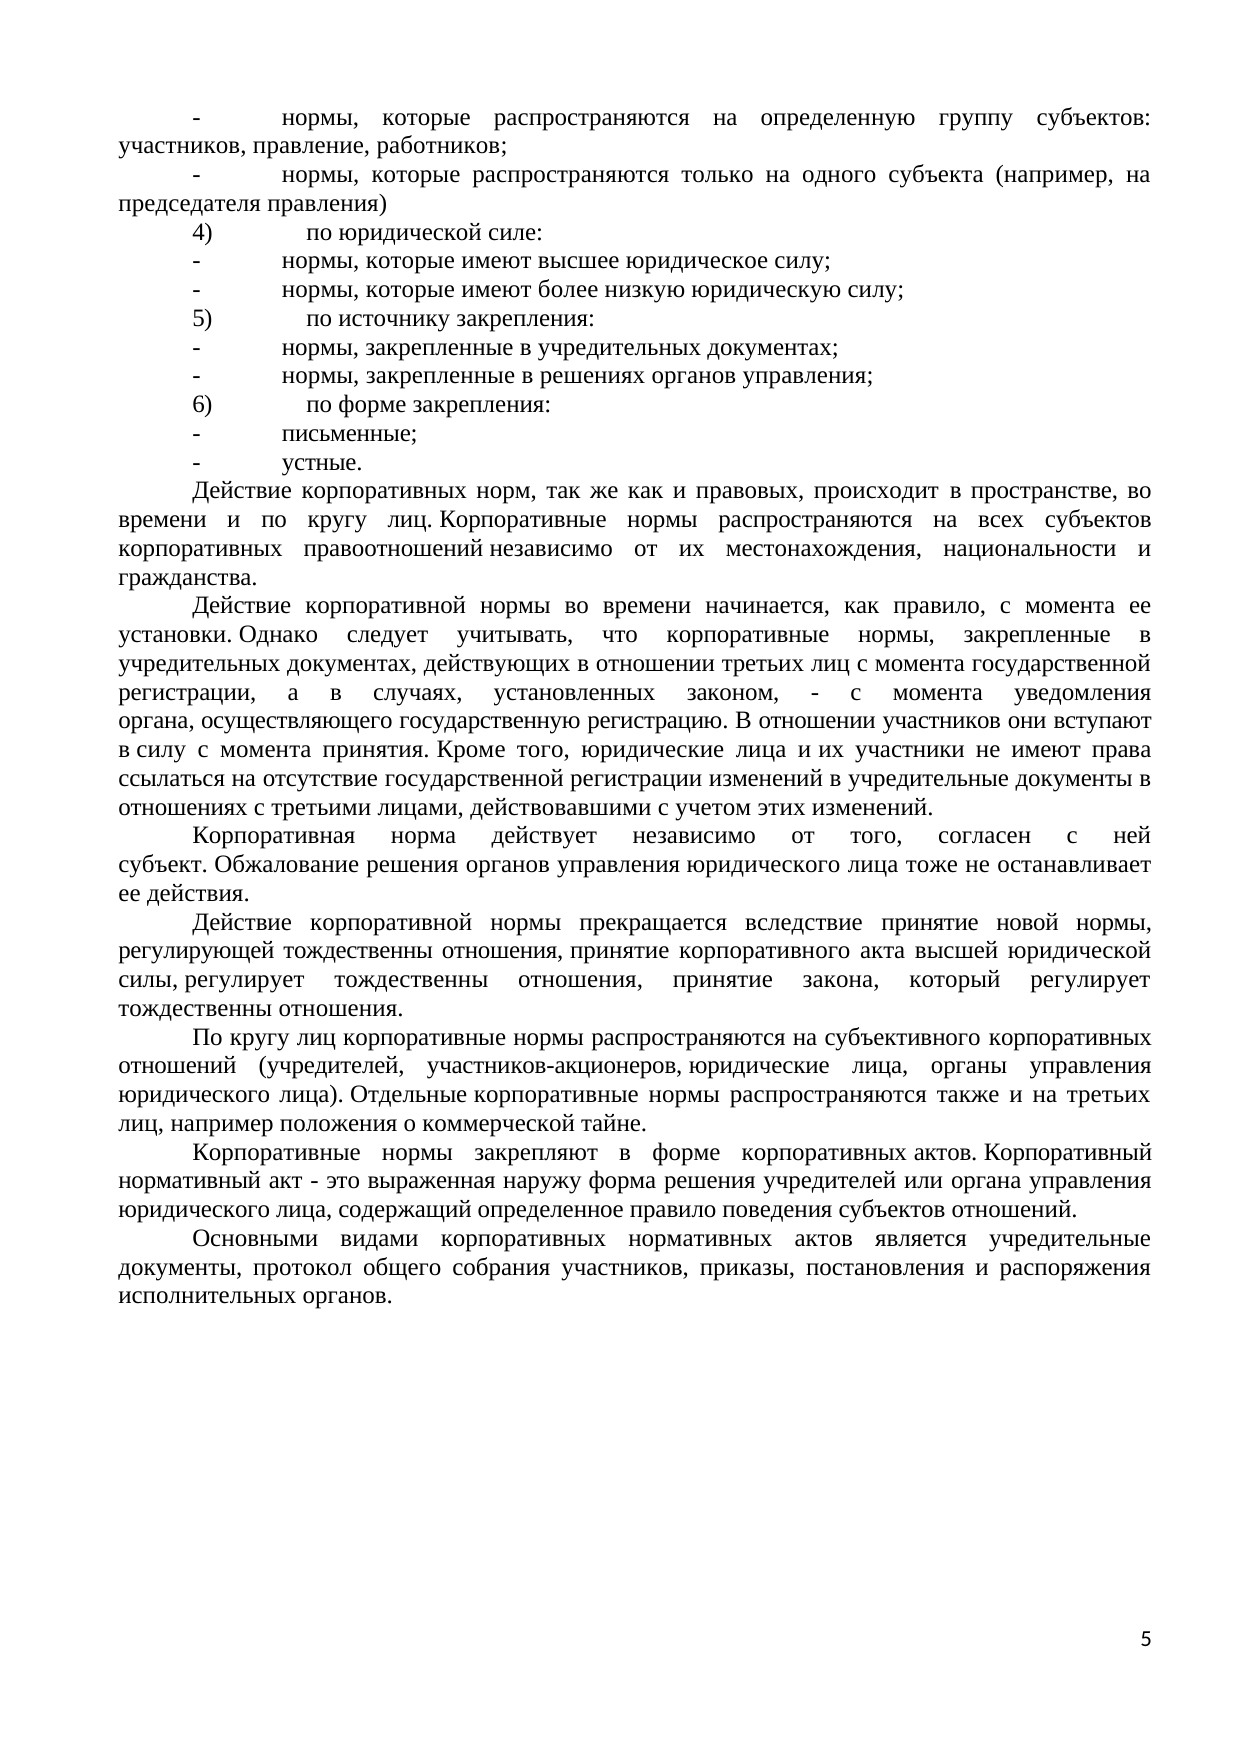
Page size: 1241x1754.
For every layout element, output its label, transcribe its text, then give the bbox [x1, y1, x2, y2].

text - нормы, которые имеют высшее юридическое силу; [118, 246, 1152, 274]
text - нормы, закрепленные в учредительных документах; [118, 332, 1152, 361]
text Корпоративные нормы закрепляют в форме корпоративных актов. Корпоративный нормативный акт - это выраженная наружу форма решения учредителей или органа управления юридического лица, содержащий определенное правило поведения субъектов отношений. [118, 1137, 1152, 1223]
text Действие корпоративной нормы во времени начинается, как правило, с момента ее установки. Однако следует учитывать, что корпоративные нормы, закрепленные в учредительных документах, действующих в отношении третьих лиц с момента государственной регистрации, а в случаях, установленных законом, - с момента уведомления органа, осуществляющего государственную регистрацию. В отношении участников они вступают в силу с момента принятия. Кроме того, юридические лица и их участники не имеют права ссылаться на отсутствие государственной регистрации изменений в учредительные документы в отношениях с третьими лицами, действовавшими с учетом этих изменений. [118, 591, 1152, 821]
text - нормы, которые распространяются только на одного субъекта (например, на председателя правления) [118, 159, 1152, 217]
text - устные. [118, 447, 1152, 476]
text Действие корпоративных норм, так же как и правовых, происходит в пространстве, во времени и по кругу лиц. Корпоративные нормы распространяются на всех субъектов корпоративных правоотношений независимо от их местонахождения, национальности и гражданства. [118, 476, 1152, 591]
text 5) по источнику закрепления: [118, 303, 1152, 332]
text Корпоративная норма действует независимо от того, согласен с ней субъект. Обжалование решения органов управления юридического лица тоже не останавливает ее действия. [118, 821, 1152, 907]
text Основными видами корпоративных нормативных актов является учредительные документы, протокол общего собрания участников, приказы, постановления и распоряжения исполнительных органов. [118, 1223, 1152, 1309]
text - нормы, которые распространяются на определенную группу субъектов: участников, правление, работников; [118, 102, 1152, 159]
text - письменные; [118, 418, 1152, 447]
text По кругу лиц корпоративные нормы распространяются на субъективного корпоративных отношений (учредителей, участников-акционеров, юридические лица, органы управления юридического лица). Отдельные корпоративные нормы распространяются также и на третьих лиц, например положения о коммерческой тайне. [118, 1022, 1152, 1137]
text 6) по форме закрепления: [118, 389, 1152, 418]
text - нормы, которые имеют более низкую юридическую силу; [118, 274, 1152, 303]
text Действие корпоративной нормы прекращается вследствие принятие новой нормы, регулирующей тождественны отношения, принятие корпоративного акта высшей юридической силы, регулирует тождественны отношения, принятие закона, который регулирует тождественны отношения. [118, 907, 1152, 1022]
text 4) по юридической силе: [118, 217, 1152, 246]
text - нормы, закрепленные в решениях органов управления; [118, 361, 1152, 389]
